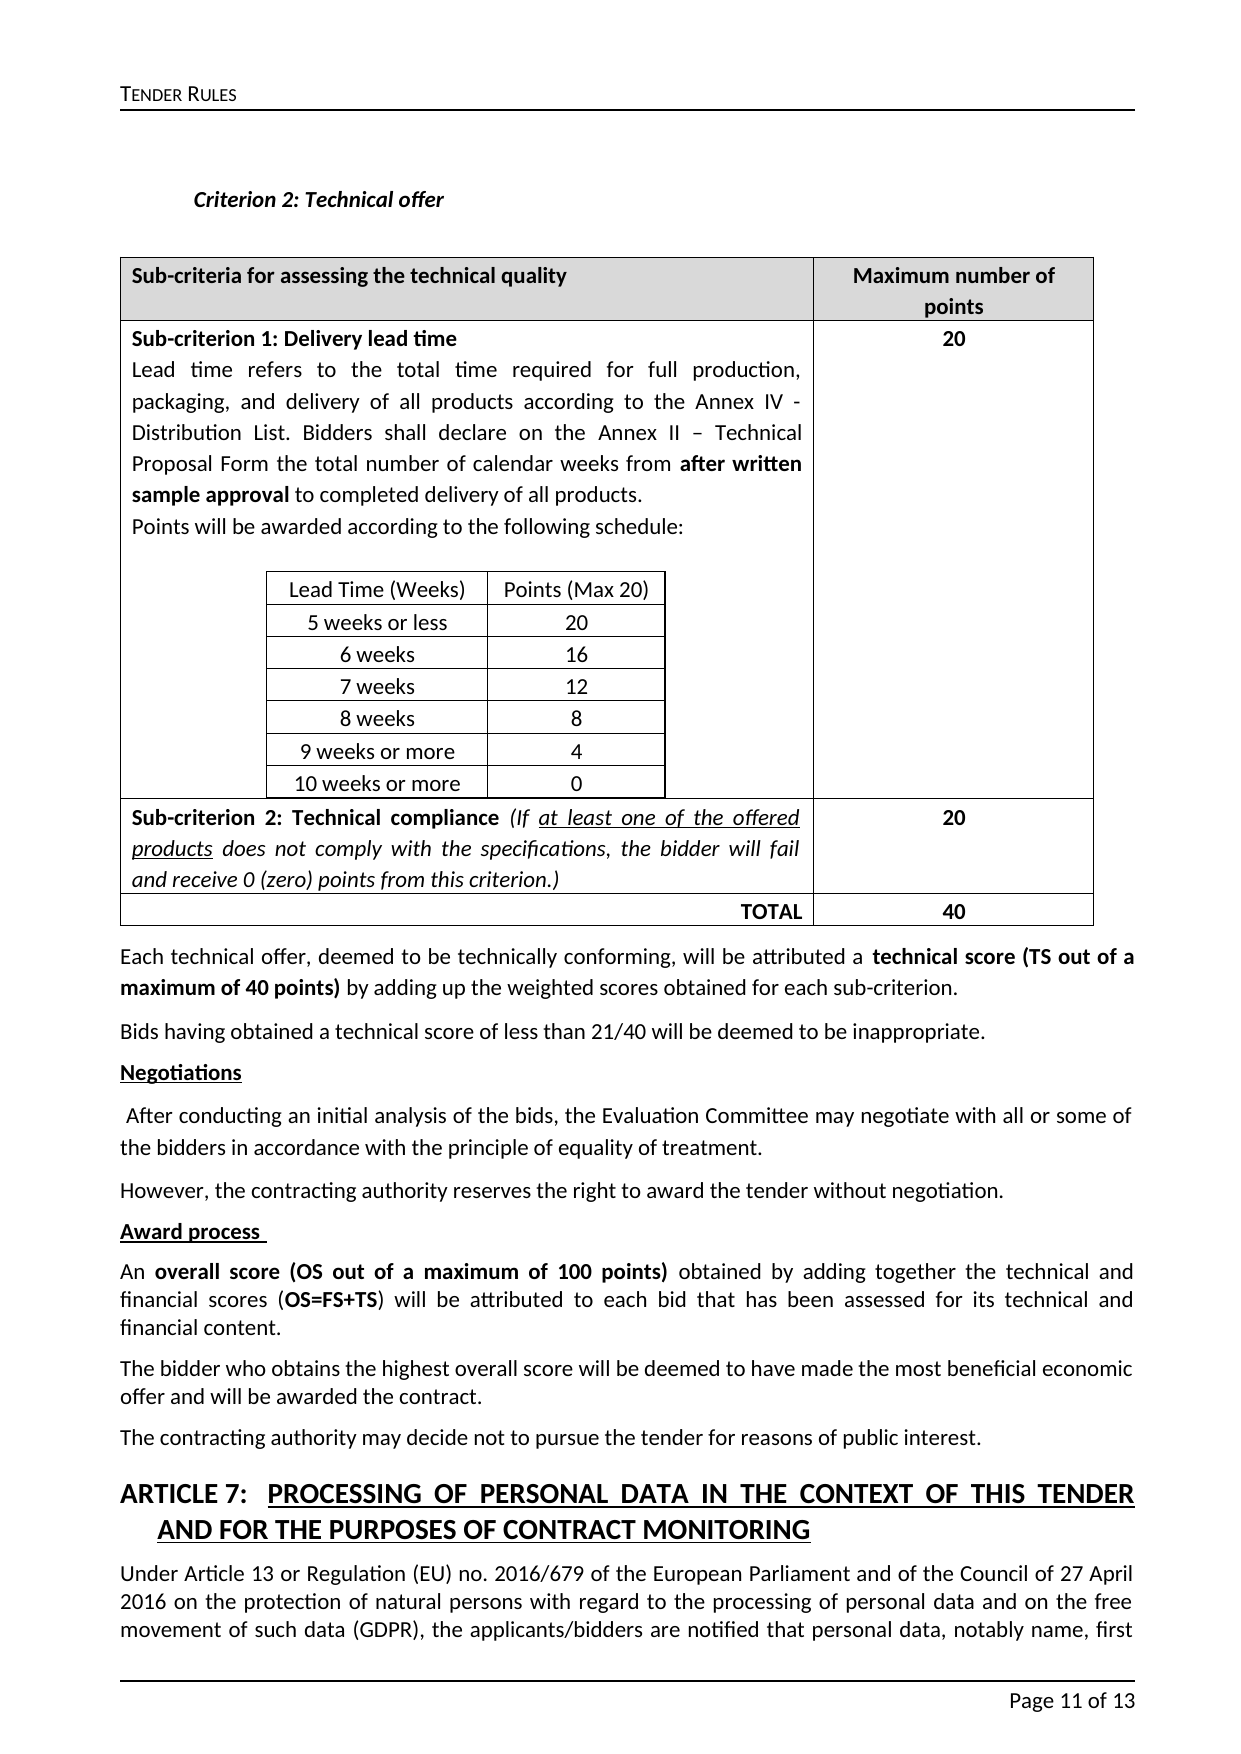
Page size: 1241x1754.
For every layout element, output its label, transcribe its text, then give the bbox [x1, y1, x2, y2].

table_cell 40 [814, 894, 1093, 925]
text The bidder who obtains the highest overall score will be deemed to have made the most beneficial economic offer and will be awarded the contract. [120, 1354, 1135, 1410]
table_cell Sub-criterion 2: Technical compliance (If at least one of the offered products does not comply with the specifications, the bidder will fail and receive 0 (zero) points from this criterion.) [121, 799, 813, 893]
text Bids having obtained a technical score of less than 21/40 will be deemed to be inappropriate. [120, 1014, 1135, 1045]
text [120, 1559, 1135, 1643]
table_cell 20 [814, 799, 1093, 893]
text The contracting authority may decide not to pursue the tender for reasons of public interest. [120, 1423, 1135, 1451]
table_cell 20 [814, 321, 1093, 798]
text Each technical offer, deemed to be technically conforming, will be attributed a technical score (TS out of a maximum of 40 points) by adding up the weighted scores obtained for each sub-criterion. [120, 939, 1135, 1001]
list Processing of personal data in the context of this tender and for the purposes of contract monitoring [120, 1476, 1135, 1547]
table_cell Sub-criterion 1: Delivery lead time Lead time refers to the total time required for full production, packaging, and delivery of all products according to the Annex IV - Distribution List. Bidders shall declare on the Annex II – Technical Proposal Form the total number of calendar weeks from after written sample approval to completed delivery of all products. Points will be awarded according to the following schedule: [121, 321, 813, 798]
text After conducting an initial analysis of the bids, the Evaluation Committee may negotiate with all or some of the bidders in accordance with the principle of equality of treatment. [120, 1098, 1135, 1161]
text An overall score (OS out of a maximum of 100 points) obtained by adding together the technical and financial scores (OS=FS+TS) will be attributed to each bid that has been assessed for its technical and financial content. [120, 1257, 1135, 1342]
table_header Maximum number of points [814, 258, 1093, 320]
subtitle Criterion 2: Technical offer [194, 185, 1135, 213]
text However, the contracting authority reserves the right to award the tender without negotiation. [120, 1173, 1135, 1204]
subtitle Negotiations [120, 1058, 1135, 1086]
table_header Sub-criteria for assessing the technical quality [121, 258, 813, 320]
subtitle Award process [120, 1217, 1135, 1245]
table_cell TOTAL [121, 894, 813, 925]
